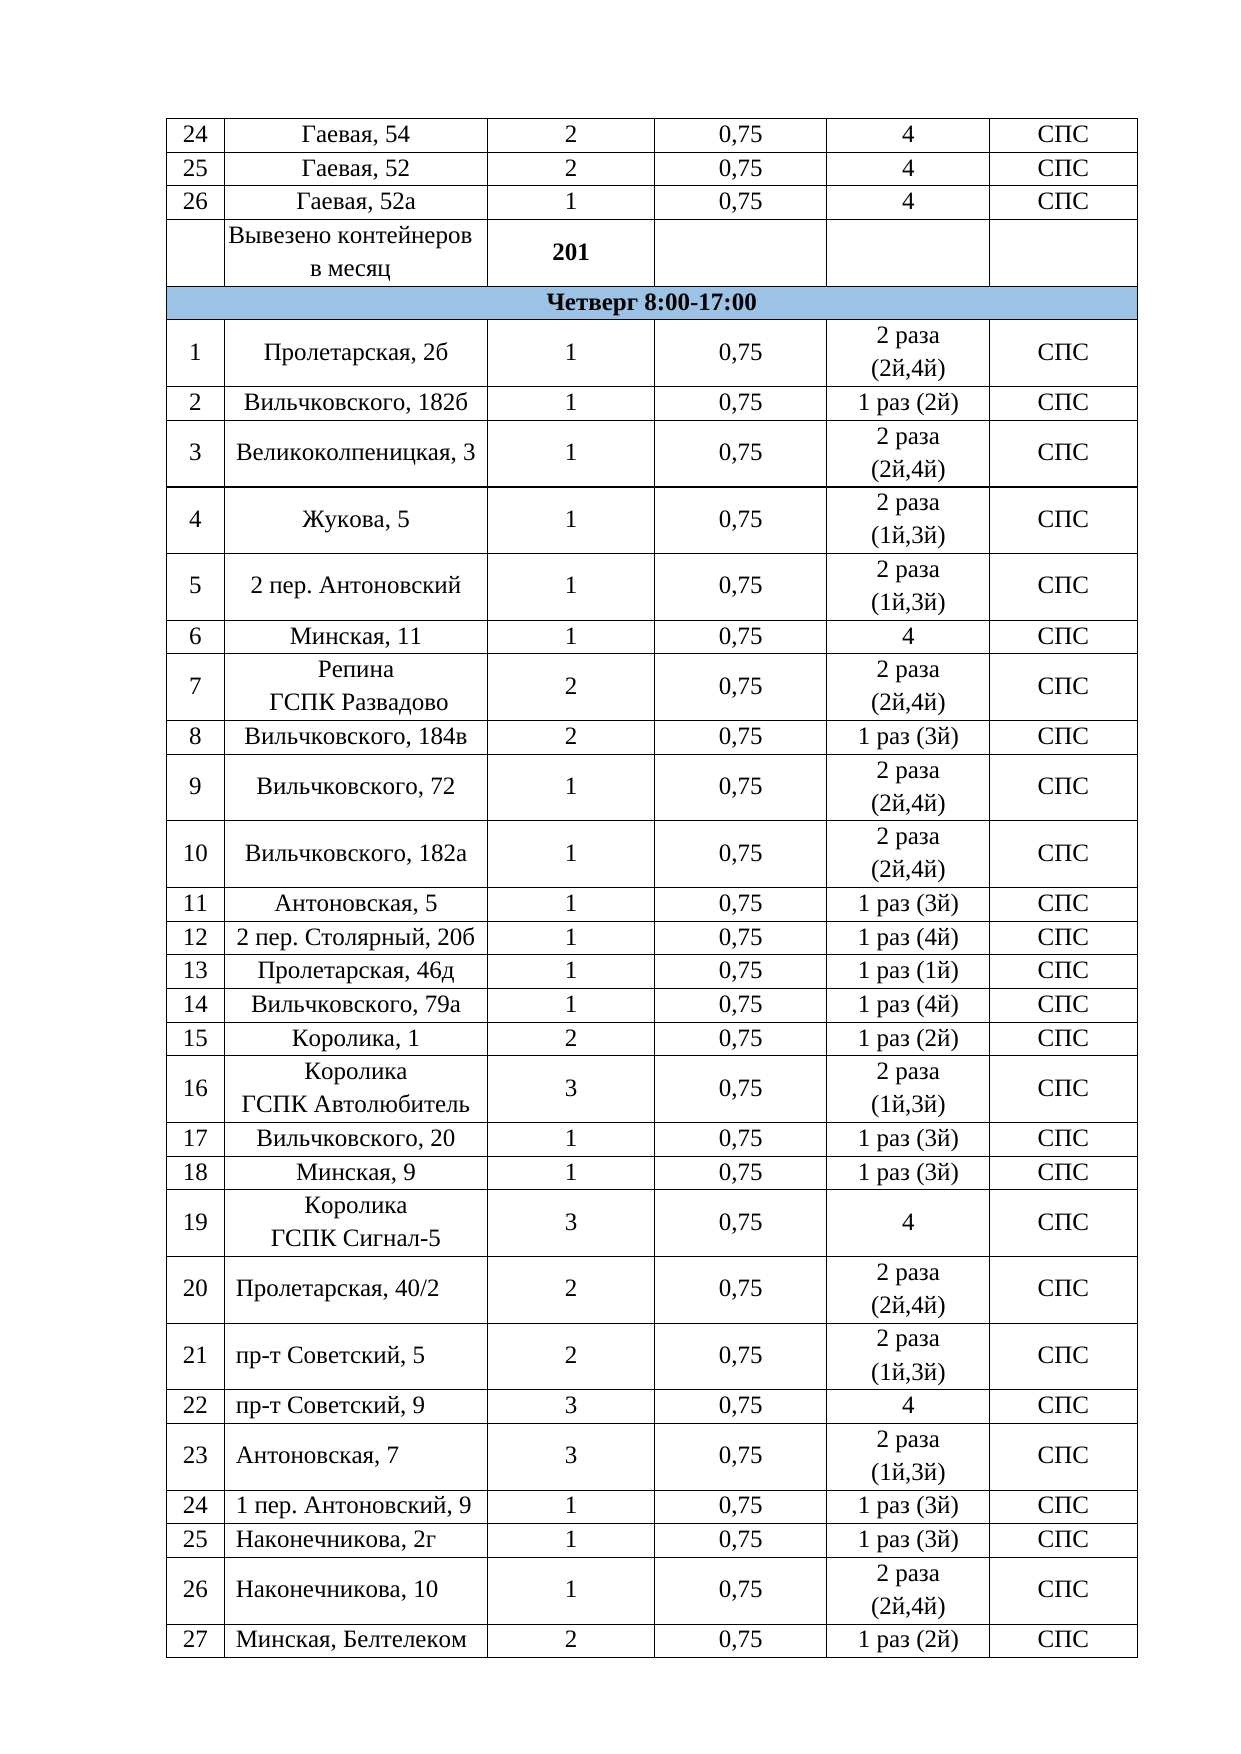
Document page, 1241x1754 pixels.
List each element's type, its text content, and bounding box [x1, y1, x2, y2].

table_cell 3 [488, 1390, 654, 1423]
table_cell 1 [488, 421, 654, 486]
table_cell 1 раз (3й) [827, 1524, 989, 1557]
table_cell 0,75 [655, 755, 826, 820]
table_cell 16 [167, 1056, 224, 1122]
table_cell 4 [827, 186, 989, 219]
table_cell Гаевая, 52а [225, 186, 487, 219]
table_cell Вильчковского, 182а [225, 821, 487, 887]
table_cell 3 [488, 1056, 654, 1122]
table_cell СПС [990, 1123, 1137, 1156]
table_cell 0,75 [655, 488, 826, 553]
table_cell СПС [990, 621, 1137, 653]
table_cell 13 [167, 955, 224, 988]
table_cell СПС [990, 721, 1137, 754]
table_cell 2 пер. Антоновский [225, 554, 487, 620]
table_cell 2 [488, 153, 654, 185]
table_cell 0,75 [655, 1056, 826, 1122]
table_cell СПС [990, 1390, 1137, 1423]
table_cell 25 [167, 1524, 224, 1557]
table_cell Наконечникова, 2г [225, 1524, 487, 1557]
table_cell 24 [167, 119, 224, 152]
table_cell СПС [990, 387, 1137, 420]
table_cell 1 [488, 387, 654, 420]
table_cell 1 [488, 989, 654, 1022]
table_cell 4 [167, 488, 224, 553]
table_cell 0,75 [655, 554, 826, 620]
table_cell 1 раз (1й) [827, 955, 989, 988]
table_cell 2 раза (2й,4й) [827, 1558, 989, 1623]
table_cell 15 [167, 1023, 224, 1055]
table_cell СПС [990, 922, 1137, 954]
table_cell СПС [990, 1324, 1137, 1389]
table_cell СПС [990, 1023, 1137, 1055]
table_cell 0,75 [655, 989, 826, 1022]
table_cell 9 [167, 755, 224, 820]
table_cell 1 раз (4й) [827, 922, 989, 954]
table_cell 2 раза (1й,3й) [827, 1056, 989, 1122]
table_cell 19 [167, 1190, 224, 1256]
table_cell СПС [990, 320, 1137, 386]
table_cell СПС [990, 654, 1137, 720]
table_cell Минская, 9 [225, 1157, 487, 1189]
table_cell 4 [827, 119, 989, 152]
table_cell СПС [990, 1157, 1137, 1189]
table_cell Вывезено контейнеров в месяц [225, 220, 487, 286]
table_cell 24 [167, 1491, 224, 1523]
table_cell 0,75 [655, 1424, 826, 1489]
table_cell 3 [167, 421, 224, 486]
table_cell 0,75 [655, 1558, 826, 1623]
table_cell Репина ГСПК Развадово [225, 654, 487, 720]
table_cell 20 [167, 1257, 224, 1322]
table_cell 1 [488, 922, 654, 954]
table_cell 0,75 [655, 955, 826, 988]
table_cell 1 [488, 821, 654, 887]
table_cell 26 [167, 1558, 224, 1623]
table_cell 0,75 [655, 1324, 826, 1389]
table_cell 201 [488, 220, 654, 286]
table_cell 0,75 [655, 186, 826, 219]
table_cell 2 [488, 1625, 654, 1657]
table_cell Королика, 1 [225, 1023, 487, 1055]
table_cell 2 раза (1й,3й) [827, 1424, 989, 1489]
table_cell 1 [488, 621, 654, 653]
table_cell 2 раза (1й,3й) [827, 1324, 989, 1389]
table_cell 0,75 [655, 922, 826, 954]
table_cell 2 [488, 119, 654, 152]
table_cell 2 раза (2й,4й) [827, 1257, 989, 1322]
table_cell 2 [488, 721, 654, 754]
table_cell 3 [488, 1190, 654, 1256]
table_cell 2 пер. Столярный, 20б [225, 922, 487, 954]
table_cell 1 [488, 955, 654, 988]
table_cell 0,75 [655, 888, 826, 921]
table_cell 0,75 [655, 821, 826, 887]
table_cell 6 [167, 621, 224, 653]
table_cell СПС [990, 1524, 1137, 1557]
table_cell 1 [488, 888, 654, 921]
table_cell 2 раза (2й,4й) [827, 421, 989, 486]
table_cell СПС [990, 989, 1137, 1022]
table_cell 0,75 [655, 119, 826, 152]
table_cell СПС [990, 1424, 1137, 1489]
table_cell 7 [167, 654, 224, 720]
table_cell Вильчковского, 20 [225, 1123, 487, 1156]
table_cell 1 [488, 1123, 654, 1156]
table_cell СПС [990, 1257, 1137, 1322]
table_cell 0,75 [655, 320, 826, 386]
table_cell Вильчковского, 72 [225, 755, 487, 820]
table_cell 2 [488, 1257, 654, 1322]
table_cell Пролетарская, 46д [225, 955, 487, 988]
table_cell 17 [167, 1123, 224, 1156]
table_cell Королика ГСПК Сигнал-5 [225, 1190, 487, 1256]
table_cell 1 раз (2й) [827, 1023, 989, 1055]
table_cell 14 [167, 989, 224, 1022]
table_cell 1 [488, 488, 654, 553]
table_cell 23 [167, 1424, 224, 1489]
table_cell СПС [990, 1491, 1137, 1523]
table_cell пр-т Советский, 9 [225, 1390, 487, 1423]
table_cell 4 [827, 1190, 989, 1256]
table_cell СПС [990, 955, 1137, 988]
table_cell СПС [990, 153, 1137, 185]
table_cell 0,75 [655, 1123, 826, 1156]
table_cell 1 раз (2й) [827, 1625, 989, 1657]
table_cell 1 пер. Антоновский, 9 [225, 1491, 487, 1523]
table_cell 0,75 [655, 1524, 826, 1557]
table_cell 0,75 [655, 621, 826, 653]
table_cell 0,75 [655, 1625, 826, 1657]
table_cell 0,75 [655, 1157, 826, 1189]
table_cell 11 [167, 888, 224, 921]
table_cell 1 [488, 1524, 654, 1557]
table_cell Гаевая, 52 [225, 153, 487, 185]
table_cell 0,75 [655, 387, 826, 420]
table_cell СПС [990, 1056, 1137, 1122]
table_cell 2 раза (1й,3й) [827, 554, 989, 620]
table_cell 2 [488, 1023, 654, 1055]
table_cell СПС [990, 821, 1137, 887]
table_cell пр-т Советский, 5 [225, 1324, 487, 1389]
table_cell 2 раза (2й,4й) [827, 755, 989, 820]
table_cell 12 [167, 922, 224, 954]
table_cell СПС [990, 1558, 1137, 1623]
table_cell 1 [488, 1491, 654, 1523]
table_cell Минская, 11 [225, 621, 487, 653]
table_cell 1 раз (2й) [827, 387, 989, 420]
table_cell Пролетарская, 2б [225, 320, 487, 386]
table_cell 1 [488, 1157, 654, 1189]
table_cell 2 [488, 654, 654, 720]
table_cell 1 [167, 320, 224, 386]
table_cell Великоколпеницкая, 3 [225, 421, 487, 486]
table_cell 2 [488, 1324, 654, 1389]
table_cell 26 [167, 186, 224, 219]
table_cell Королика ГСПК Автолюбитель [225, 1056, 487, 1122]
table_cell 1 раз (3й) [827, 1123, 989, 1156]
table_cell 1 [488, 186, 654, 219]
table_cell 1 раз (3й) [827, 1157, 989, 1189]
table_cell 1 раз (3й) [827, 1491, 989, 1523]
table_cell [827, 220, 989, 286]
table_cell СПС [990, 421, 1137, 486]
table_cell СПС [990, 1625, 1137, 1657]
table_cell Вильчковского, 79а [225, 989, 487, 1022]
table_cell СПС [990, 186, 1137, 219]
table_cell 21 [167, 1324, 224, 1389]
table_cell СПС [990, 554, 1137, 620]
table_cell [167, 220, 224, 286]
table_cell СПС [990, 488, 1137, 553]
table_cell 0,75 [655, 1190, 826, 1256]
table_cell 25 [167, 153, 224, 185]
table_cell 2 [167, 387, 224, 420]
table_cell 2 раза (2й,4й) [827, 821, 989, 887]
table_cell 0,75 [655, 421, 826, 486]
table_cell 8 [167, 721, 224, 754]
table_cell СПС [990, 119, 1137, 152]
table_cell 1 раз (3й) [827, 721, 989, 754]
table_cell 4 [827, 153, 989, 185]
table_cell 4 [827, 621, 989, 653]
table_cell 2 раза (2й,4й) [827, 654, 989, 720]
table_cell [655, 220, 826, 286]
table_cell 2 раза (2й,4й) [827, 320, 989, 386]
table_cell Наконечникова, 10 [225, 1558, 487, 1623]
table_cell 1 раз (3й) [827, 888, 989, 921]
table_cell Жукова, 5 [225, 488, 487, 553]
table_cell СПС [990, 755, 1137, 820]
table_cell 18 [167, 1157, 224, 1189]
table_cell Вильчковского, 182б [225, 387, 487, 420]
table_cell СПС [990, 888, 1137, 921]
table_cell 2 раза (1й,3й) [827, 488, 989, 553]
table_cell Гаевая, 54 [225, 119, 487, 152]
table_cell 0,75 [655, 1390, 826, 1423]
table_cell Вильчковского, 184в [225, 721, 487, 754]
table_cell 22 [167, 1390, 224, 1423]
table_cell 1 раз (4й) [827, 989, 989, 1022]
table_cell Антоновская, 5 [225, 888, 487, 921]
table_cell 3 [488, 1424, 654, 1489]
table_cell [990, 220, 1137, 286]
table_cell Пролетарская, 40/2 [225, 1257, 487, 1322]
table_cell 4 [827, 1390, 989, 1423]
table_cell 0,75 [655, 153, 826, 185]
table_cell 0,75 [655, 721, 826, 754]
table_cell Четверг 8:00-17:00 [167, 287, 1137, 319]
table_cell 1 [488, 320, 654, 386]
table_cell 0,75 [655, 1491, 826, 1523]
table_cell 27 [167, 1625, 224, 1657]
table_cell 0,75 [655, 1257, 826, 1322]
table_cell 5 [167, 554, 224, 620]
table_cell Антоновская, 7 [225, 1424, 487, 1489]
table_cell 1 [488, 1558, 654, 1623]
table_cell СПС [990, 1190, 1137, 1256]
table_cell 1 [488, 755, 654, 820]
table_cell 0,75 [655, 654, 826, 720]
table_cell Минская, Белтелеком [225, 1625, 487, 1657]
table_cell 0,75 [655, 1023, 826, 1055]
table_cell 1 [488, 554, 654, 620]
table_cell 10 [167, 821, 224, 887]
